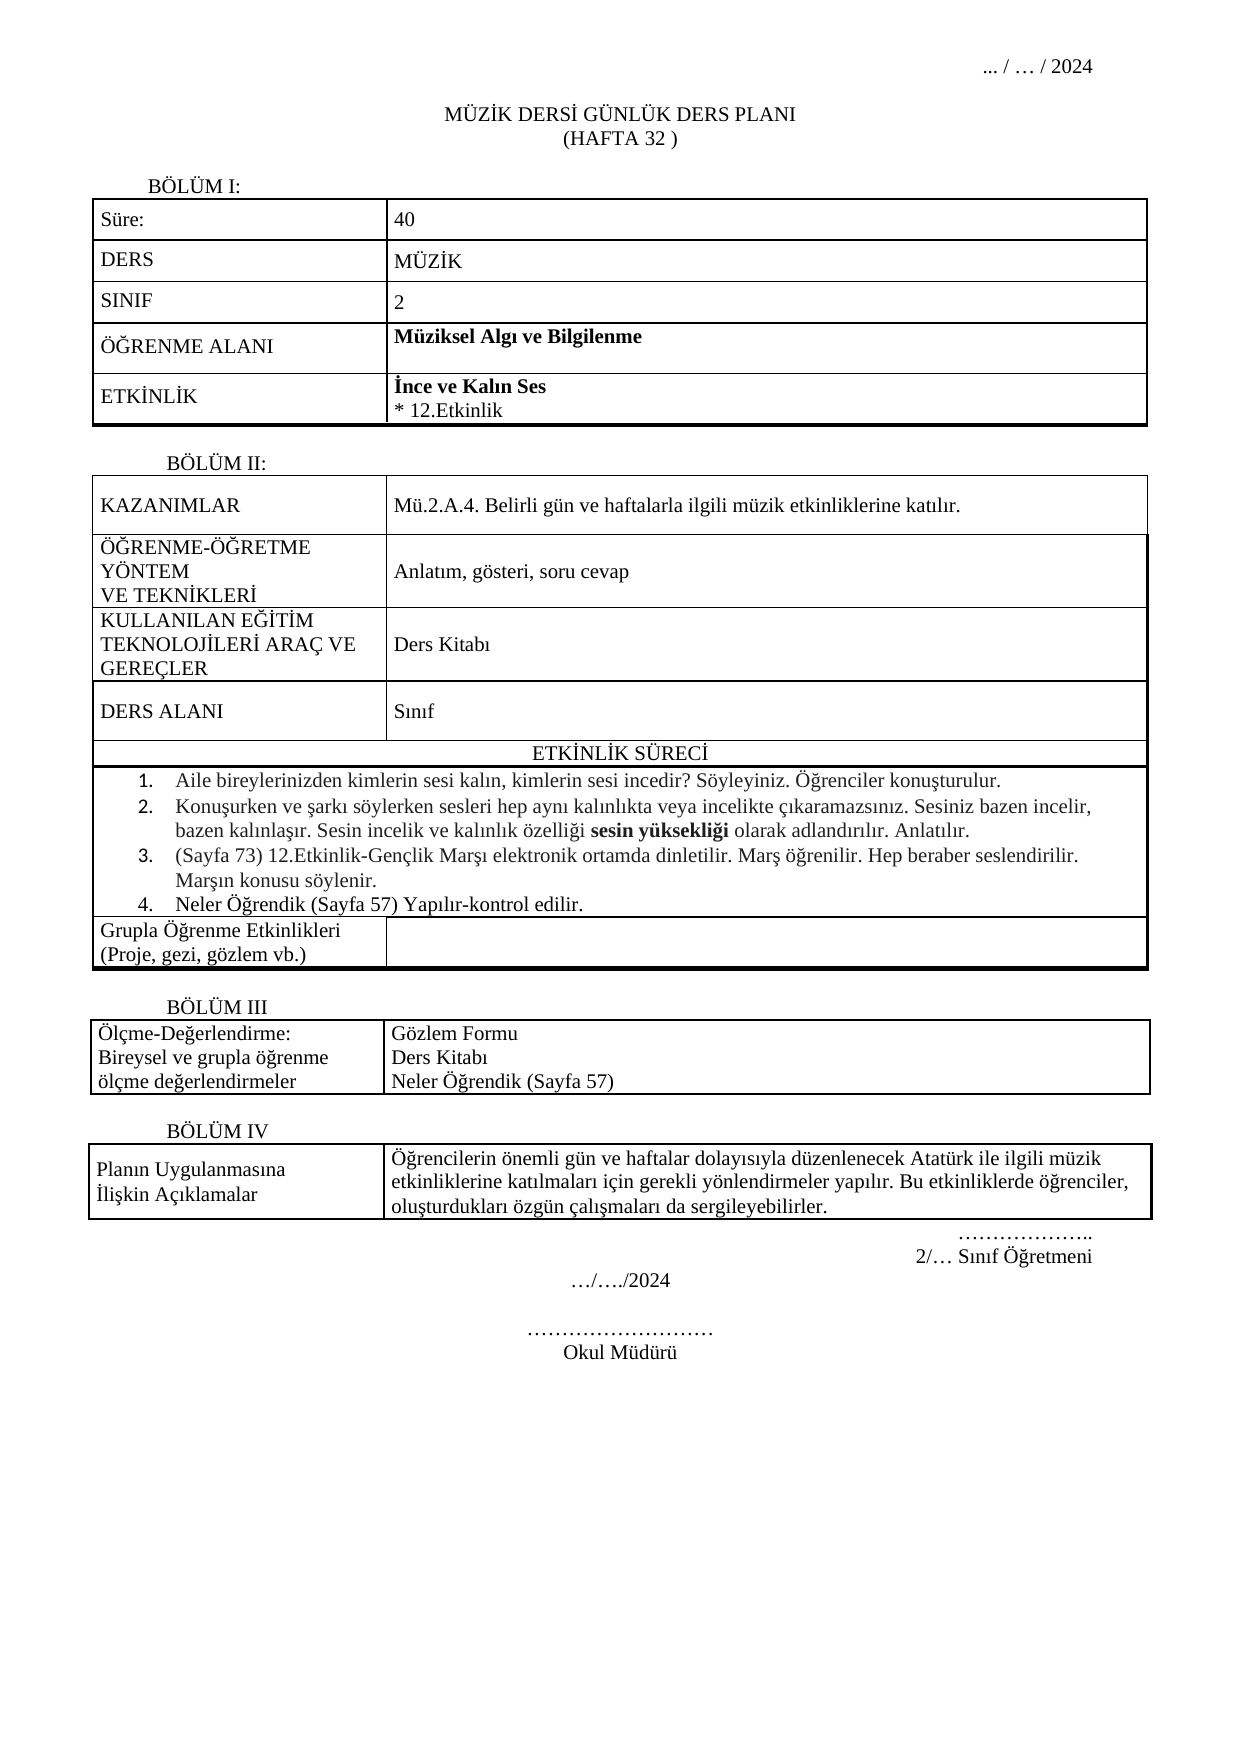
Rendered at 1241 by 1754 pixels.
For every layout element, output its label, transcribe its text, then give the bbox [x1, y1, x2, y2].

table_header 40 [388, 200, 1146, 239]
table_cell İnce ve Kalın Ses * 12.Etkinlik [388, 374, 1146, 422]
table_cell ETKİNLİK SÜRECİ [94, 741, 1146, 765]
table_cell MÜZİK [388, 241, 1146, 281]
subtitle BÖLÜM IV [148, 1119, 1093, 1143]
text (HAFTA 32 ) [148, 126, 1093, 150]
table_header Ölçme-Değerlendirme: Bireysel ve grupla öğrenme ölçme değerlendirmeler [92, 1021, 383, 1093]
table_cell DERS [94, 241, 386, 281]
table_cell SINIF [94, 282, 386, 322]
table_cell Grupla Öğrenme Etkinlikleri (Proje, gezi, gözlem vb.) [94, 917, 386, 966]
table_cell ETKİNLİK [94, 374, 386, 422]
table_header Mü.2.A.4. Belirli gün ve haftalarla ilgili müzik etkinliklerine katılır. [387, 476, 1147, 534]
text Okul Müdürü [148, 1340, 1093, 1364]
table_header Süre: [94, 200, 386, 239]
table_header Öğrencilerin önemli gün ve haftalar dolayısıyla düzenlenecek Atatürk ile ilgili müzik etkinliklerine katılmaları için gerekli yönlendirmeler yapılır. Bu etkinliklerde öğrenciler, oluşturdukları özgün çalışmaları da sergileyebilirler. [385, 1145, 1150, 1218]
table_cell DERS ALANI [94, 682, 386, 740]
text BÖLÜM II: [148, 451, 1093, 475]
text …/…./2024 [148, 1268, 1093, 1292]
subtitle BÖLÜM III [148, 995, 1093, 1019]
table_cell Aile bireylerinizden kimlerin sesi kalın, kimlerin sesi incedir? Söyleyiniz. Öğrenciler konuşturulur. Konuşurken ve şarkı söylerken sesleri hep aynı kalınlıkta veya incelikte çıkaramazsınız. Sesiniz bazen incelir, bazen kalınlaşır. Sesin incelik ve kalınlık özelliği sesin yüksekliği olarak adlandırılır. Anlatılır. (Sayfa 73) 12.Etkinlik-Gençlik Marşı elektronik ortamda dinletilir. Marş öğrenilir. Hep beraber seslendirilir. Marşın konusu söylenir. Neler Öğrendik (Sayfa 57) Yapılır-kontrol edilir. [94, 768, 1146, 916]
table_cell Sınıf [387, 682, 1146, 740]
table_cell Müziksel Algı ve Bilgilenme [388, 324, 1146, 373]
table_header Gözlem Formu Ders Kitabı Neler Öğrendik (Sayfa 57) [385, 1021, 1149, 1093]
text ……………………… [148, 1316, 1093, 1340]
table_cell KULLANILAN EĞİTİM TEKNOLOJİLERİ ARAÇ VE GEREÇLER [93, 608, 386, 680]
table_cell ÖĞRENME-ÖĞRETME YÖNTEM VE TEKNİKLERİ [93, 535, 386, 607]
text 2/… Sınıf Öğretmeni [148, 1244, 1093, 1268]
table_cell 2 [388, 282, 1146, 322]
table_cell Anlatım, gösteri, soru cevap [387, 535, 1146, 607]
text MÜZİK DERSİ GÜNLÜK DERS PLANI [148, 102, 1093, 126]
text ……………….. [148, 1220, 1093, 1244]
table_cell [387, 918, 1146, 966]
table_cell ÖĞRENME ALANI [94, 324, 386, 373]
table_cell Ders Kitabı [387, 608, 1146, 680]
text BÖLÜM I: [148, 174, 1093, 198]
text ... / … / 2024 [148, 54, 1093, 78]
table_header Planın Uygulanmasına İlişkin Açıklamalar [90, 1145, 383, 1218]
table_header KAZANIMLAR [93, 476, 386, 534]
